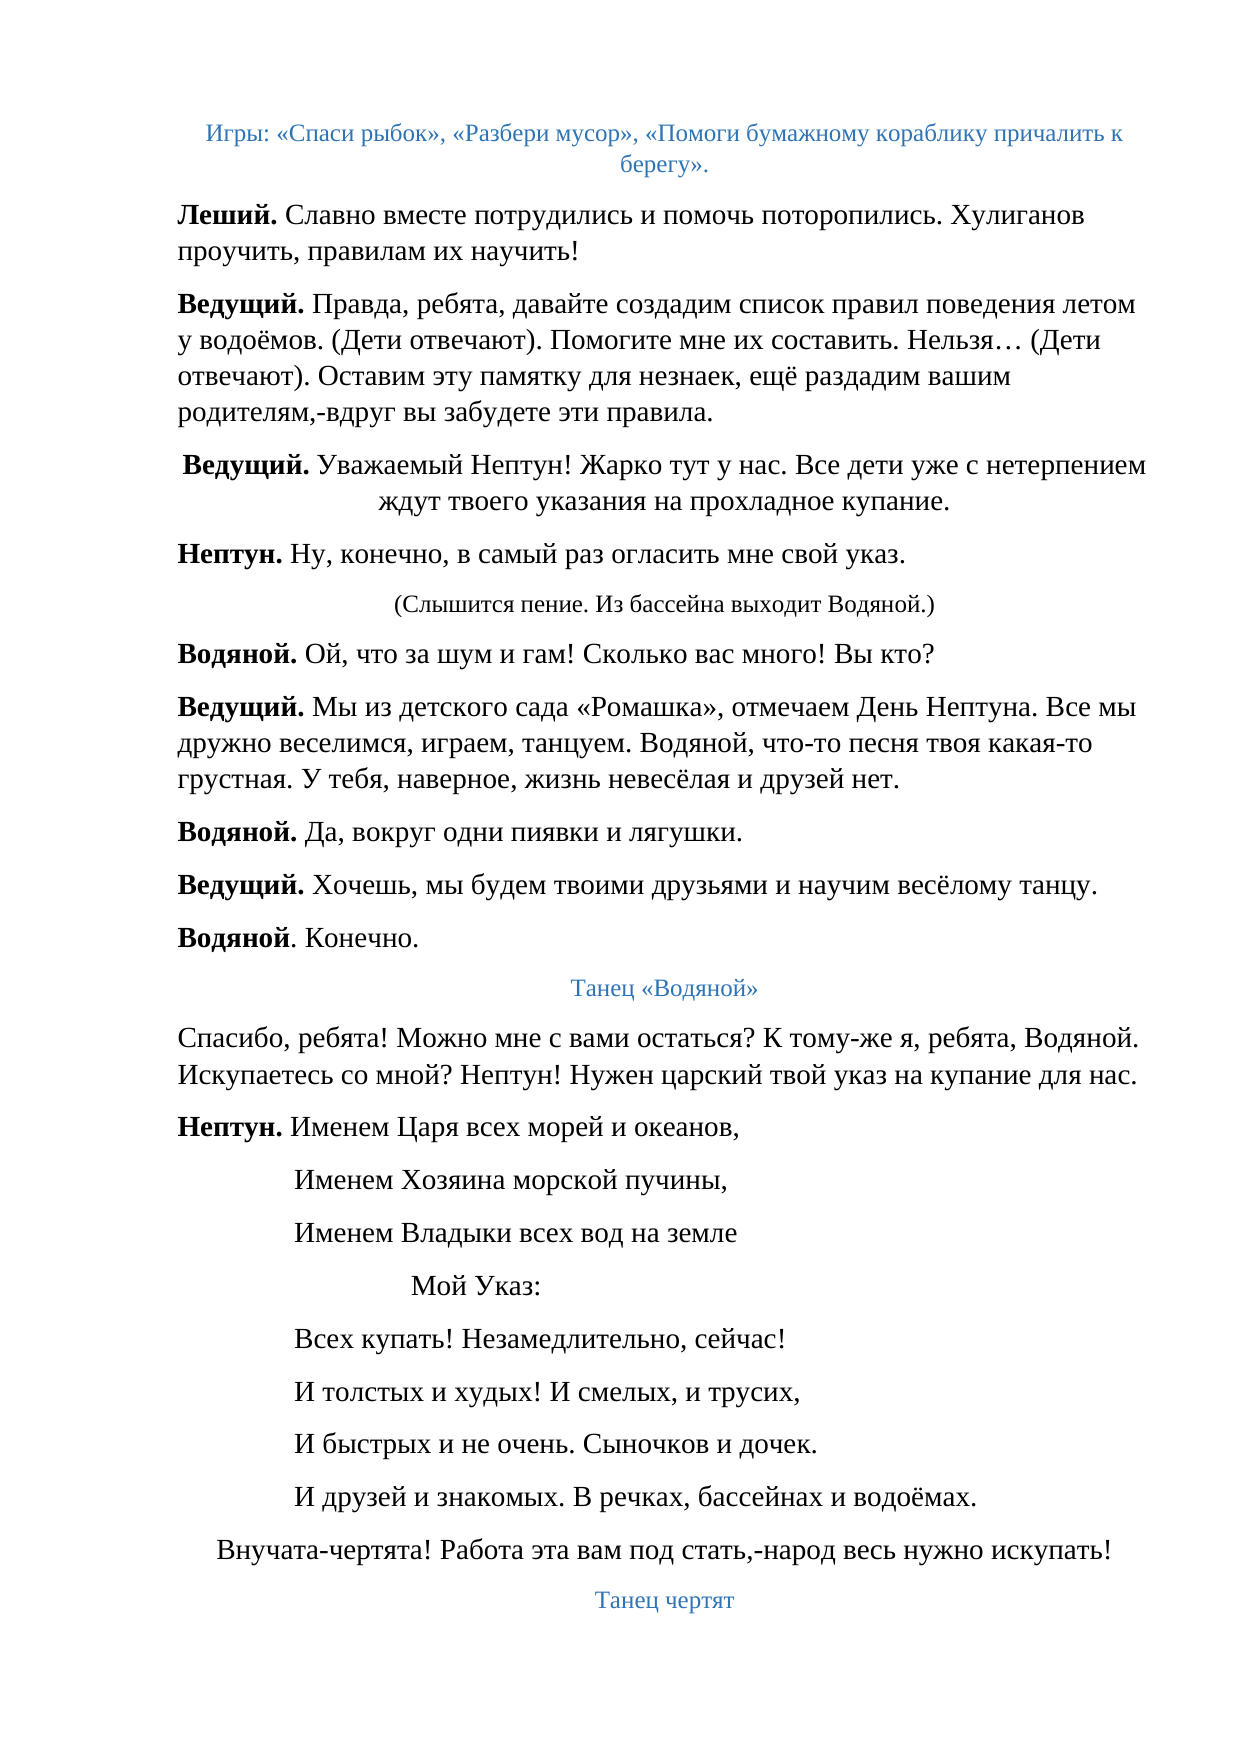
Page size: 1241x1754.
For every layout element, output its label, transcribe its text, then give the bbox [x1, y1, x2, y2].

text Леший. Славно вместе потрудились и помочь поторопились. Хулиганов проучить, правилам их научить! [177, 197, 1152, 267]
text И толстых и худых! И смелых, и трусих, [177, 1374, 1152, 1407]
text Игры: «Спаси рыбок», «Разбери мусор», «Помоги бумажному кораблику причалить к берегу». [177, 118, 1152, 178]
text Ведущий. Правда, ребята, давайте создадим список правил поведения летом у водоёмов. (Дети отвечают). Помогите мне их составить. Нельзя… (Дети отвечают). Оставим эту памятку для незнаек, ещё раздадим вашим родителям,-вдруг вы забудете эти правила. [177, 286, 1152, 428]
text Водяной. Ой, что за шум и гам! Сколько вас много! Вы кто? [177, 637, 1152, 670]
text Ведущий. Хочешь, мы будем твоими друзьями и научим весёлому танцу. [177, 867, 1152, 901]
text Водяной. Конечно. [177, 920, 1152, 954]
text Танец чертят [177, 1585, 1152, 1614]
text Нептун. Именем Царя всех морей и океанов, [177, 1109, 1152, 1143]
text Всех купать! Незамедлительно, сейчас! [177, 1321, 1152, 1354]
text И друзей и знакомых. В речках, бассейнах и водоёмах. [177, 1479, 1152, 1513]
text Именем Владыки всех вод на земле [177, 1215, 1152, 1249]
text Нептун. Ну, конечно, в самый раз огласить мне свой указ. [177, 536, 1152, 569]
text Именем Хозяина морской пучины, [177, 1162, 1152, 1196]
text Ведущий. Уважаемый Нептун! Жарко тут у нас. Все дети уже с нетерпением ждут твоего указания на прохладное купание. [177, 447, 1152, 517]
text Танец «Водяной» [177, 973, 1152, 1002]
text И быстрых и не очень. Сыночков и дочек. [177, 1426, 1152, 1460]
text Ведущий. Мы из детского сада «Ромашка», отмечаем День Нептуна. Все мы дружно веселимся, играем, танцуем. Водяной, что-то песня твоя какая-то грустная. У тебя, наверное, жизнь невесёлая и друзей нет. [177, 689, 1152, 795]
text Водяной. Да, вокруг одни пиявки и лягушки. [177, 814, 1152, 848]
text (Слышится пение. Из бассейна выходит Водяной.) [177, 589, 1152, 618]
text Мой Указ: [177, 1268, 1152, 1302]
text Внучата-чертята! Работа эта вам под стать,-народ весь нужно искупать! [177, 1532, 1152, 1566]
text Спасибо, ребята! Можно мне с вами остаться? К тому-же я, ребята, Водяной. Искупаетесь со мной? Нептун! Нужен царский твой указ на купание для нас. [177, 1021, 1152, 1090]
